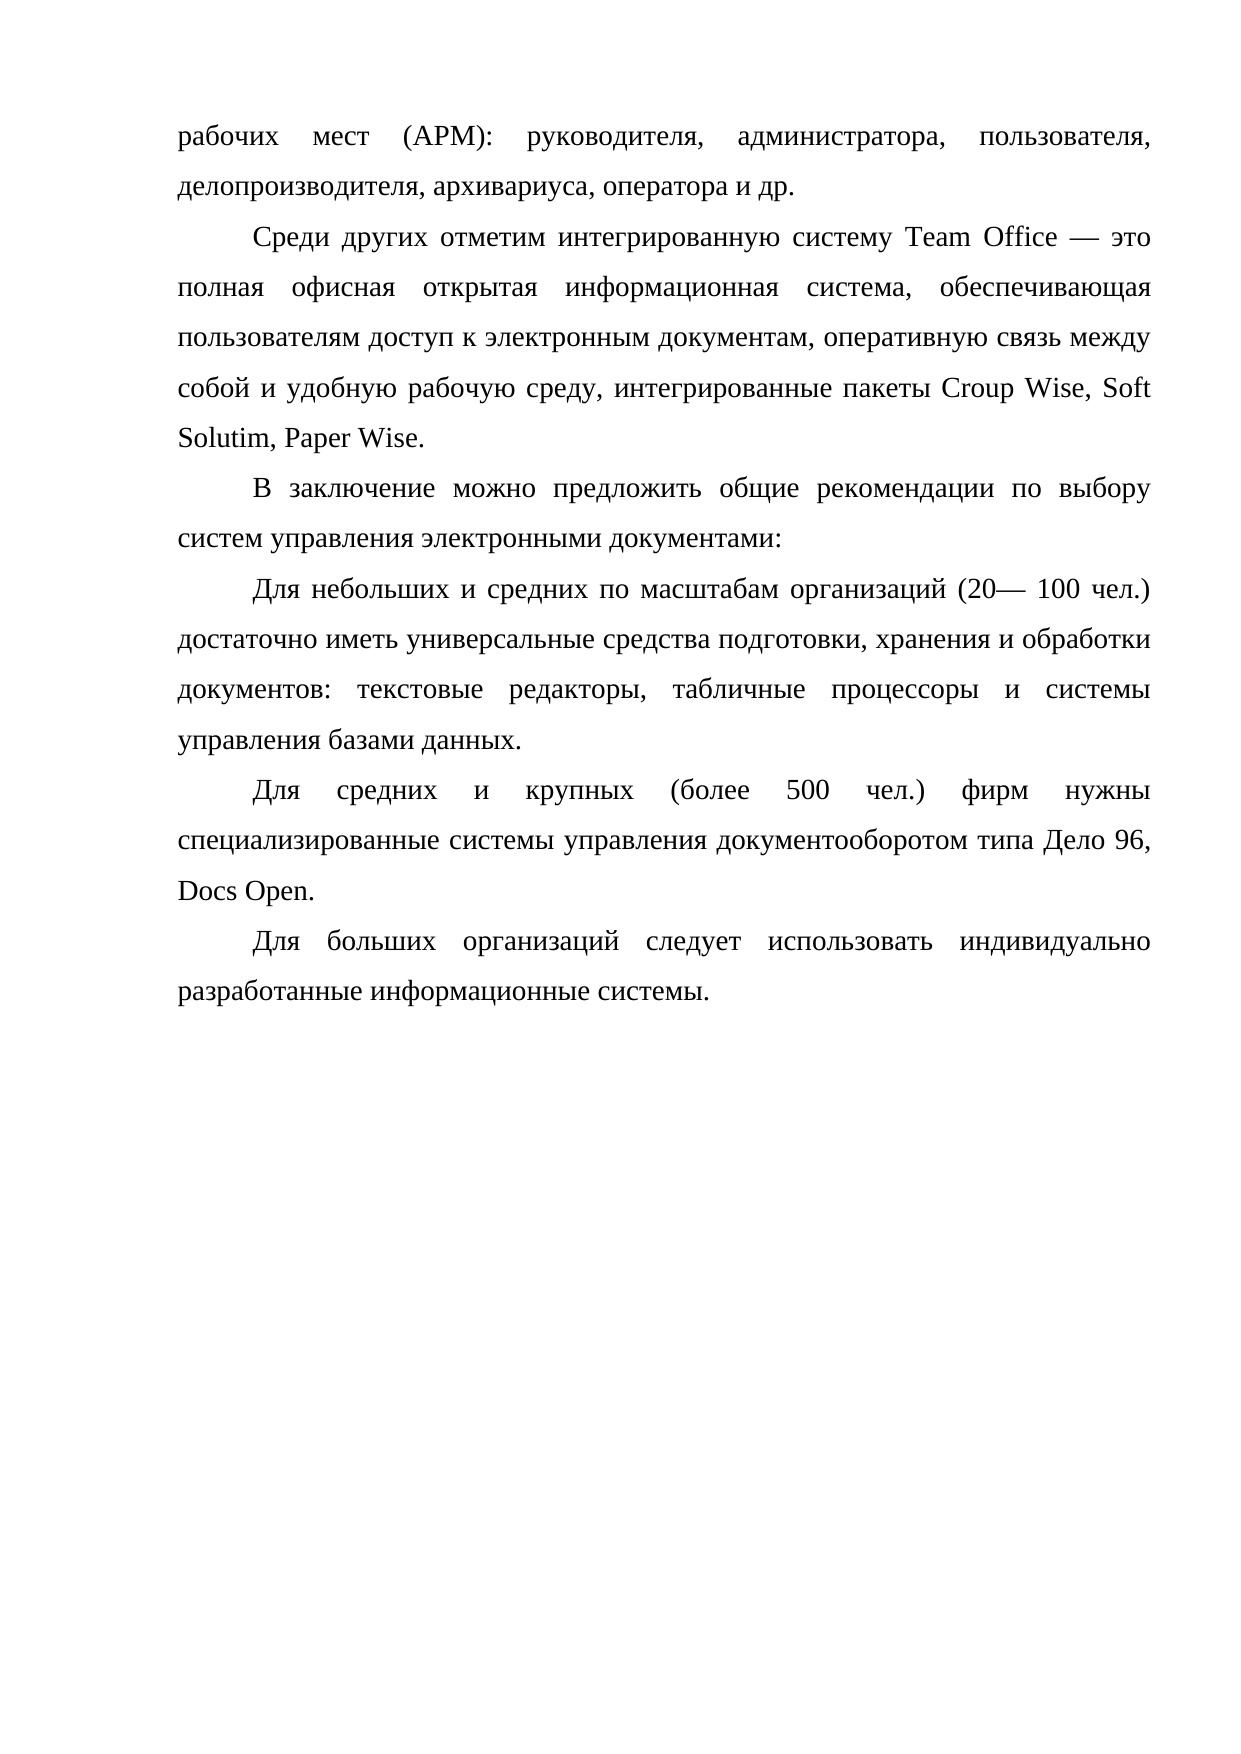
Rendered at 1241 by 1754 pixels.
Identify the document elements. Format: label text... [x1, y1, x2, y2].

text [177, 118, 1152, 202]
text В заключение можно предложить общие рекомендации по выбору систем управления электронными документами: [177, 470, 1152, 554]
text Для больших организаций следует использовать индивидуально разработанные информационные системы. [177, 923, 1152, 1007]
text Для небольших и средних по масштабам организаций (20— 100 чел.) достаточно иметь универсальные средства подготовки, хранения и обработки документов: текстовые редакторы, табличные процессоры и системы управления базами данных. [177, 571, 1152, 755]
text Для средних и крупных (более 500 чел.) фирм нужны специализированные системы управления документооборотом типа Дело 96, Docs Open. [177, 772, 1152, 906]
text Среди других отметим интегрированную систему Team Office — это полная офисная открытая информационная система, обеспечивающая пользователям доступ к электронным документам, оперативную связь между собой и удобную рабочую среду, интегрированные пакеты Croup Wise, Soft Solutim, Paper Wise. [177, 219, 1152, 453]
